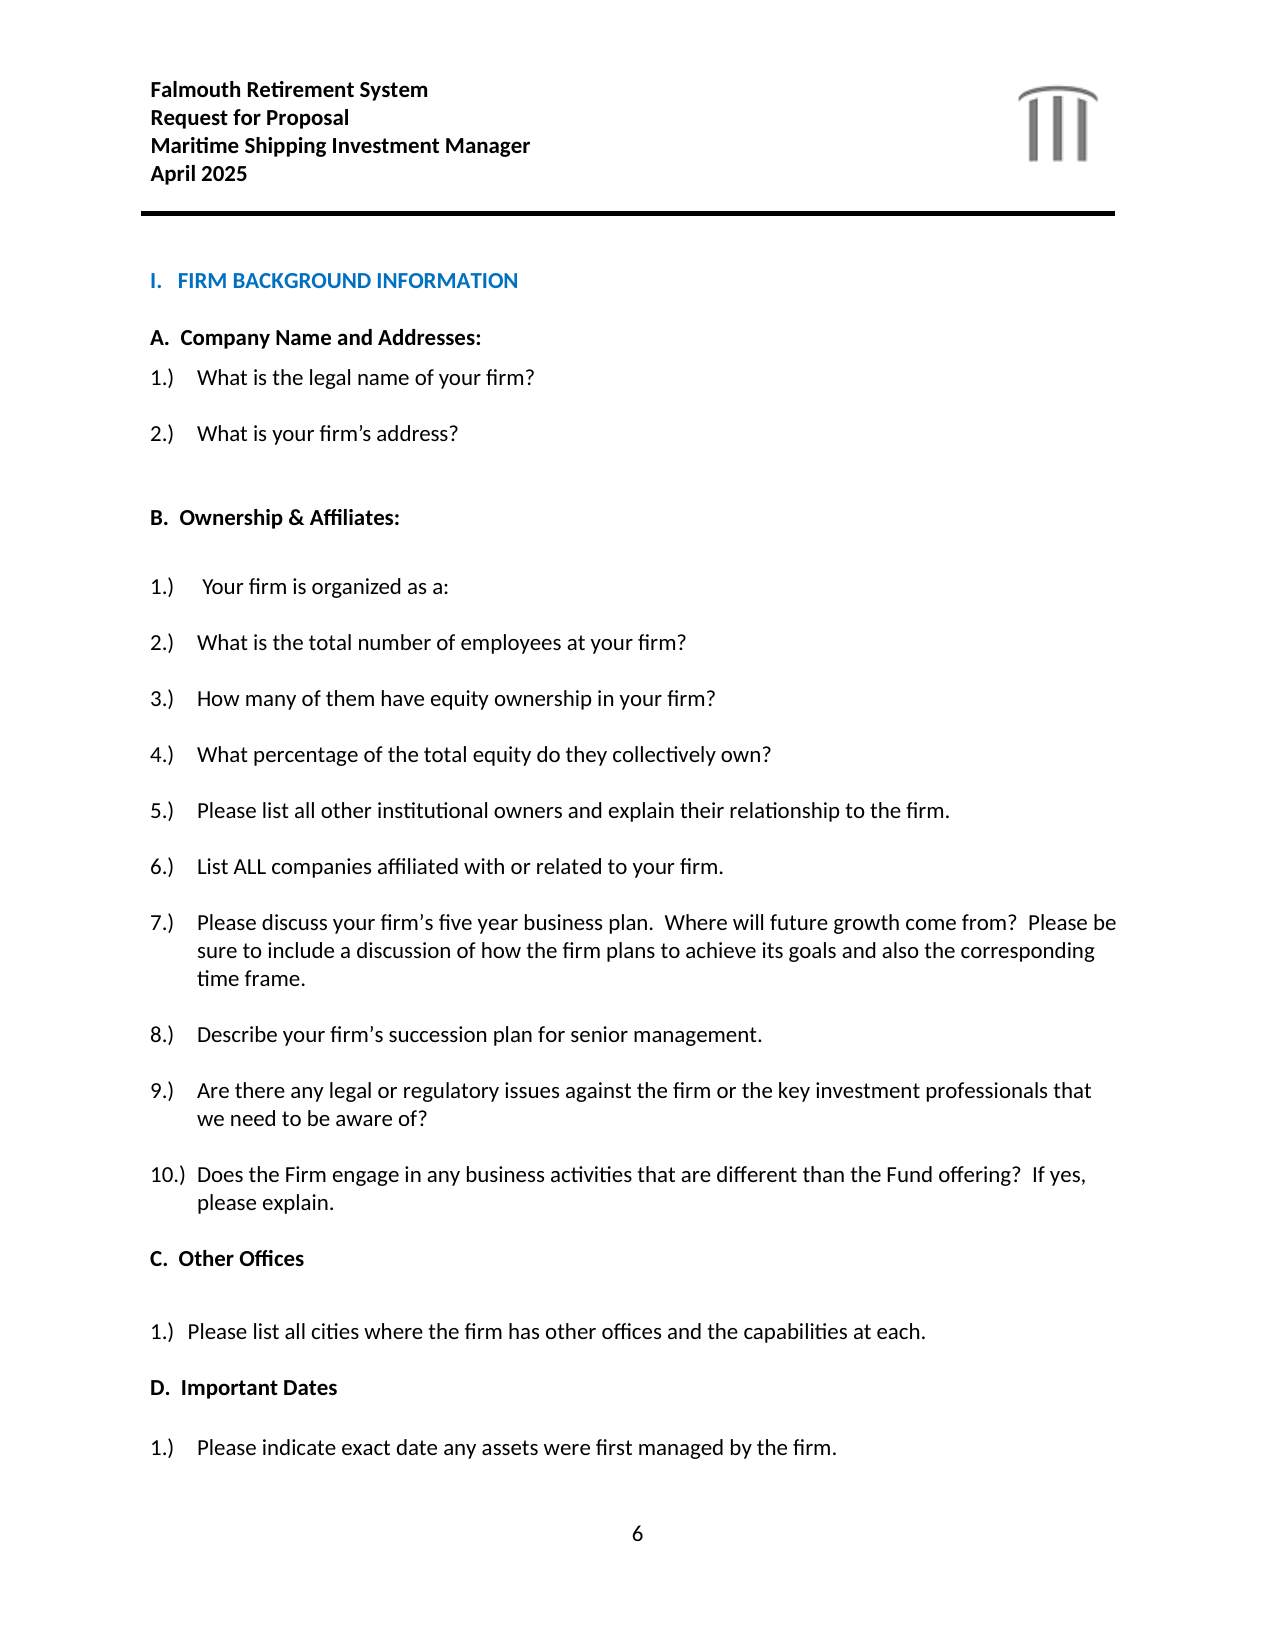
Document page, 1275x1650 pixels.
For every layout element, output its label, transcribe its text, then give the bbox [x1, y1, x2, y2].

list Please list all other institutional owners and explain their relationship to the firm. [150, 796, 1125, 824]
list Please discuss your firm’s five year business plan. Where will future growth come from? Please be sure to include a discussion of how the firm plans to achieve its goals and also the corresponding time frame. [150, 908, 1125, 992]
list What is your firm’s address? [150, 419, 1117, 447]
list Please indicate exact date any assets were first managed by the firm. [150, 1433, 1125, 1461]
list What is the legal name of your firm? [150, 363, 1117, 391]
list How many of them have equity ownership in your firm? [150, 684, 1125, 712]
picture [1016, 75, 1101, 175]
subtitle I. FIRM BACKGROUND INFORMATION [150, 267, 1125, 295]
subtitle C. Other Offices [150, 1244, 1125, 1272]
text B. Ownership & Affiliates: [150, 503, 1125, 531]
list Please list all cities where the firm has other offices and the capabilities at each. [150, 1317, 1117, 1345]
list Your firm is organized as a: [150, 572, 1117, 600]
list What percentage of the total equity do they collectively own? [150, 740, 1125, 768]
text A. Company Name and Addresses: [150, 323, 1125, 351]
list List ALL companies affiliated with or related to your firm. [150, 852, 1125, 880]
list Does the Firm engage in any business activities that are different than the Fund offering? If yes, please explain. [150, 1160, 1125, 1216]
list What is the total number of employees at your firm? [150, 628, 1125, 656]
subtitle D. Important Dates [150, 1373, 1125, 1401]
list Describe your firm’s succession plan for senior management. [150, 1020, 1125, 1048]
list Are there any legal or regulatory issues against the firm or the key investment professionals that we need to be aware of? [150, 1076, 1125, 1132]
